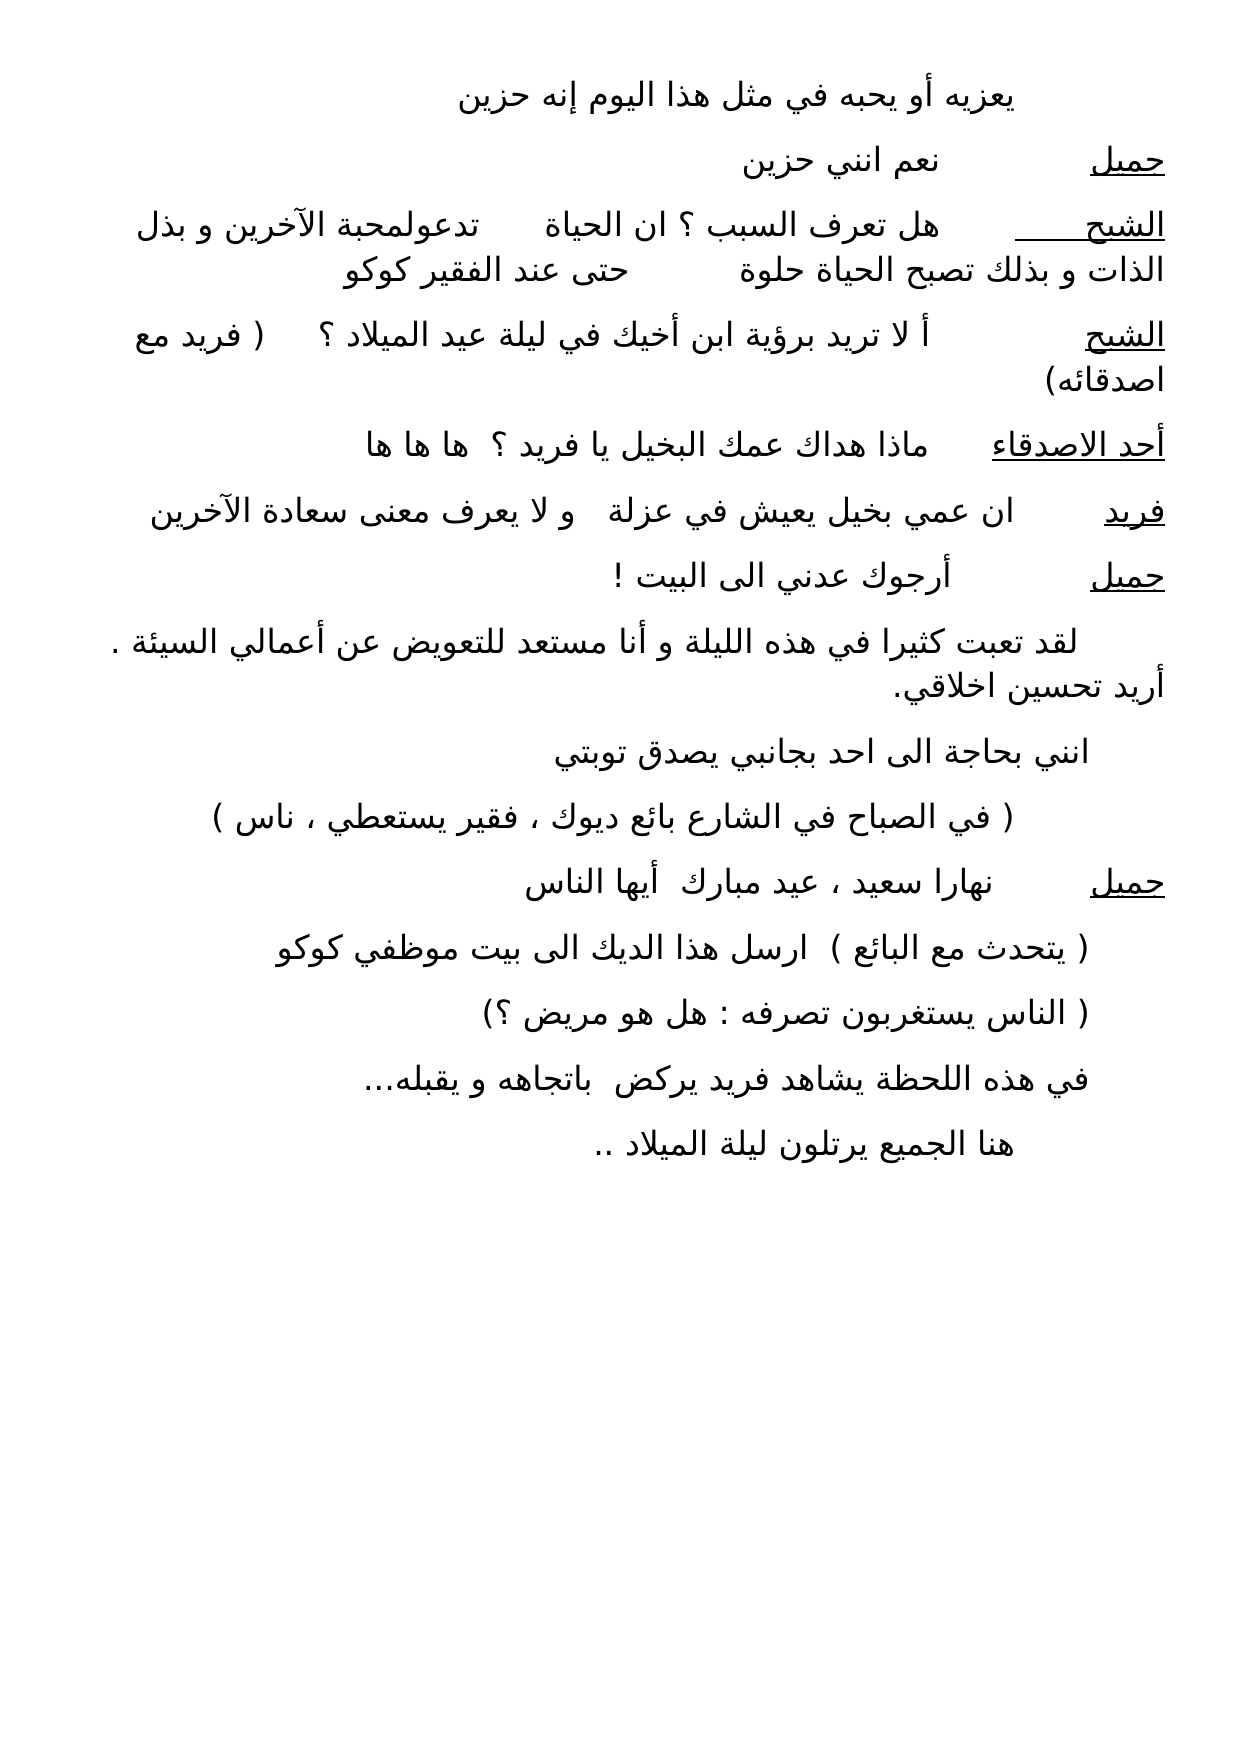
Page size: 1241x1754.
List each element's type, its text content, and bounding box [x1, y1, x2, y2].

text في هذه اللحظة يشاهد فريد يركض باتجاهه و يقبله... [75, 1059, 1165, 1098]
text جميل نهارا سعيد ، عيد مبارك أيها الناس [75, 863, 1165, 902]
text أحد الاصدقاء ماذا هداك عمك البخيل يا فريد ؟ ها ها ها [75, 426, 1165, 465]
text فريد ان عمي بخيل يعيش في عزلة و لا يعرف معنى سعادة الآخرين [75, 491, 1165, 530]
text لقد تعبت كثيرا في هذه الليلة و أنا مستعد للتعويض عن أعمالي السيئة . أريد تحسين اخلاقي. [75, 622, 1165, 706]
text جميل أرجوك عدني الى البيت ! [75, 557, 1165, 596]
text الشبح هل تعرف السبب ؟ ان الحياة تدعو لمحبة الآخرين و بذل الذات و بذلك تصبح الحياة حلوة حتى عند الفقير كوكو [75, 206, 1165, 289]
text ( في الصباح في الشارع بائع ديوك ، فقير يستعطي ، ناس ) [75, 797, 1165, 836]
text ( يتحدث مع البائع ) ارسل هذا الديك الى بيت موظفي كوكو [75, 928, 1165, 967]
text ( الناس يستغربون تصرفه : هل هو مريض ؟) [75, 994, 1165, 1033]
text هنا الجميع يرتلون ليلة الميلاد .. [75, 1124, 1165, 1163]
text يعزيه أو يحبه في مثل هذا اليوم إنه حزين [75, 75, 1165, 114]
text انني بحاجة الى احد بجانبي يصدق توبتي [75, 732, 1165, 771]
text الشبح أ لا تريد برؤية ابن أخيك في ليلة عيد الميلاد ؟ ( فريد مع اصدقائه) [75, 316, 1165, 399]
text جميل نعم انني حزين [75, 140, 1165, 179]
